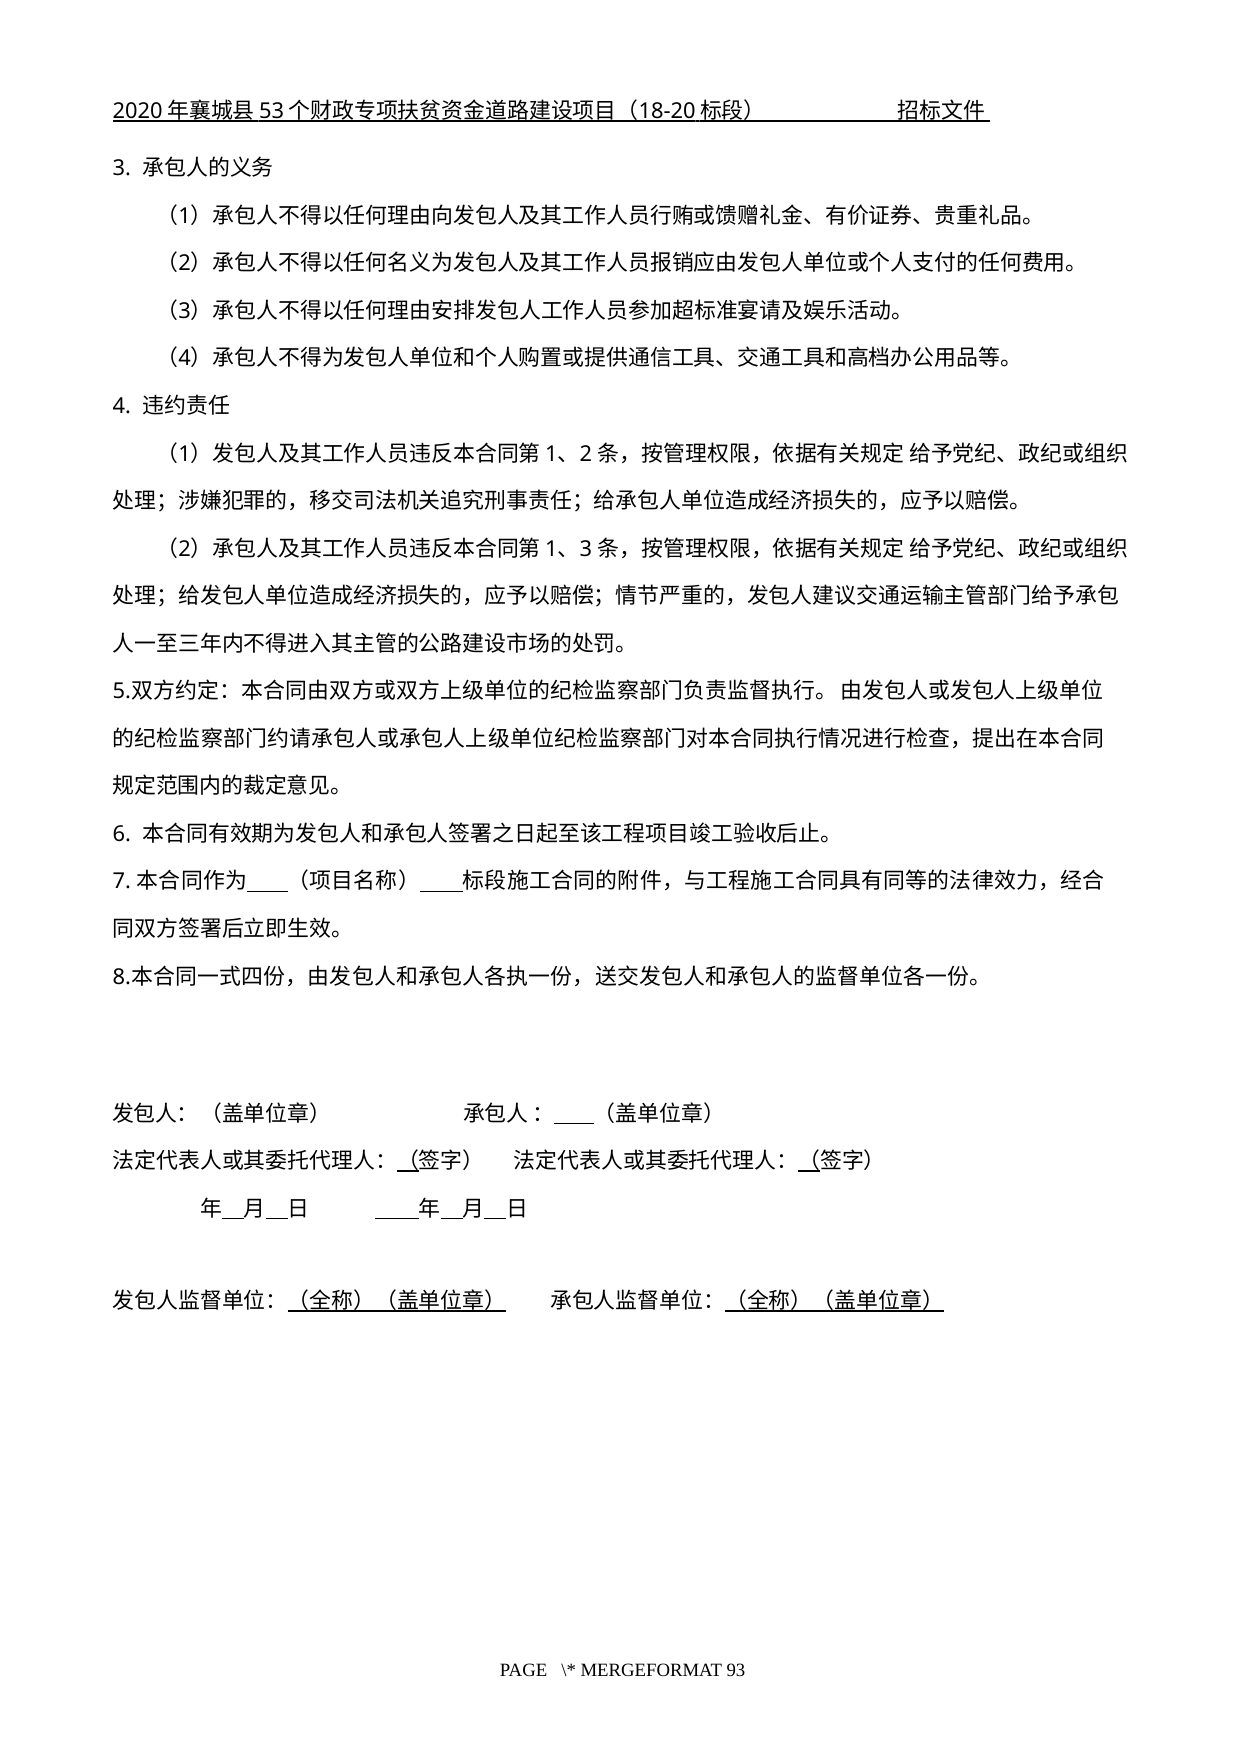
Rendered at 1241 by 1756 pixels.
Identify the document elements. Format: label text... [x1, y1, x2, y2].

text （2）承包人及其工作人员违反本合同第1、3 条，按管理权限，依据有关规定 给予党纪、政纪或组织处理；给发包人单位造成经济损失的，应予以赔偿；情节严重的，发包人建议交通运输主管部门给予承包人一至三年内不得进入其主管的公路建设市场的处罚。 [112, 531, 1128, 657]
text （1）承包人不得以任何理由向发包人及其工作人员行贿或馈赠礼金、有价证券、贵重礼品。 [112, 198, 1128, 229]
text 年 月 日 年 月 日 [112, 1191, 1113, 1222]
text （1）发包人及其工作人员违反本合同第1、2 条，按管理权限，依据有关规定 给予党纪、政纪或组织处理；涉嫌犯罪的，移交司法机关追究刑事责任；给承包人单位造成经济损失的，应予以赔偿。 [112, 436, 1128, 515]
text 3. 承包人的义务 [112, 150, 1128, 182]
text 发包人： （盖单位章） 承包人 ： （盖单位章） [112, 1096, 1117, 1127]
text （2）承包人不得以任何名义为发包人及其工作人员报销应由发包人单位或个人支付的任何费用。 [112, 245, 1128, 277]
text 8.本合同一式四份，由发包人和承包人各执一份，送交发包人和承包人的监督单位各一份。 [112, 959, 1104, 990]
text 发包人监督单位：（全称）（盖单位章） 承包人监督单位：（全称）（盖单位章） [112, 1283, 1113, 1314]
text （3）承包人不得以任何理由安排发包人工作人员参加超标准宴请及娱乐活动。 [112, 293, 1128, 324]
text 法定代表人或其委托代理人：（签字） 法定代表人或其委托代理人：（签字） [112, 1143, 1117, 1175]
text 4. 违约责任 [112, 388, 1128, 420]
text 6. 本合同有效期为发包人和承包人签署之日起至该工程项目竣工验收后止。 [112, 816, 1128, 848]
text 5.双方约定：本合同由双方或双方上级单位的纪检监察部门负责监督执行。由发包人或发包人上级单位的纪检监察部门约请承包人或承包人上级单位纪检监察部门对本合同执行情况进行检查，提出在本合同规定范围内的裁定意见。 [112, 673, 1104, 800]
text 7. 本合同作为 （项目名称） 标段施工合同的附件，与工程施工合同具有同等的法律效力，经合同双方签署后立即生效。 [112, 863, 1104, 943]
text （4）承包人不得为发包人单位和个人购置或提供通信工具、交通工具和高档办公用品等。 [112, 340, 1128, 372]
